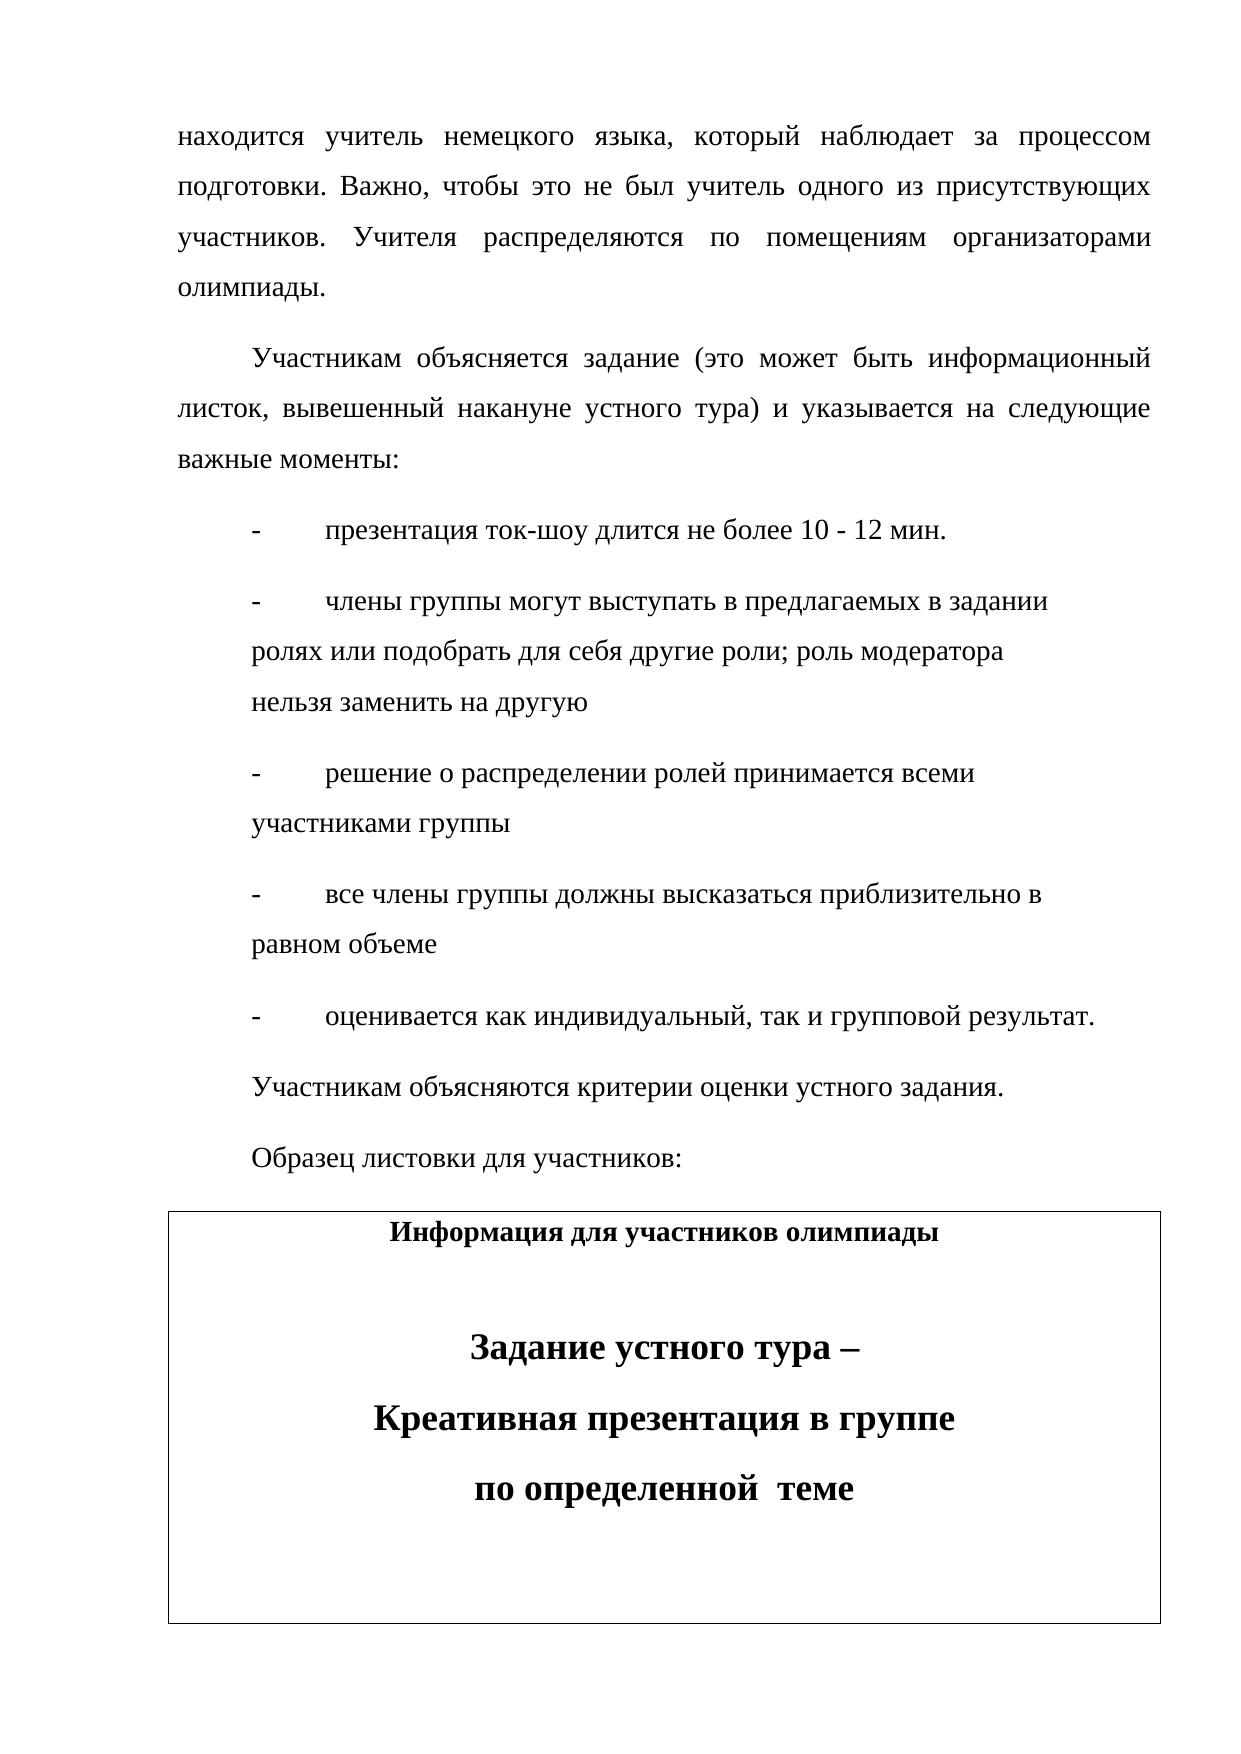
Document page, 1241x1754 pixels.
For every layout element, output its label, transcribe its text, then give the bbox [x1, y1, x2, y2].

text Участникам объясняются критерии оценки устного задания. [177, 1069, 1152, 1102]
text - решение о распределении ролей принимается всеми участниками группы [177, 755, 1152, 839]
text - оценивается как индивидуальный, так и групповой результат. [177, 998, 1152, 1031]
text по определенной теме [169, 1462, 1160, 1509]
text Креативная презентация в группе [169, 1392, 1160, 1438]
text Образец листовки для участников: [177, 1140, 1152, 1174]
text Задание устного тура – [169, 1322, 1160, 1368]
text Участникам объясняется задание (это может быть информационный листок, вывешенный накануне устного тура) и указывается на следующие важные моменты: [177, 340, 1152, 474]
text - все члены группы должны высказаться приблизительно в равном объеме [177, 876, 1152, 960]
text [177, 118, 1152, 303]
text Информация для участников олимпиады [169, 1212, 1160, 1248]
text - члены группы могут выступать в предлагаемых в задании ролях или подобрать для себя другие роли; роль модератора нельзя заменить на другую [177, 583, 1152, 717]
text - презентация ток-шоу длится не более 10 - 12 мин. [177, 512, 1152, 546]
